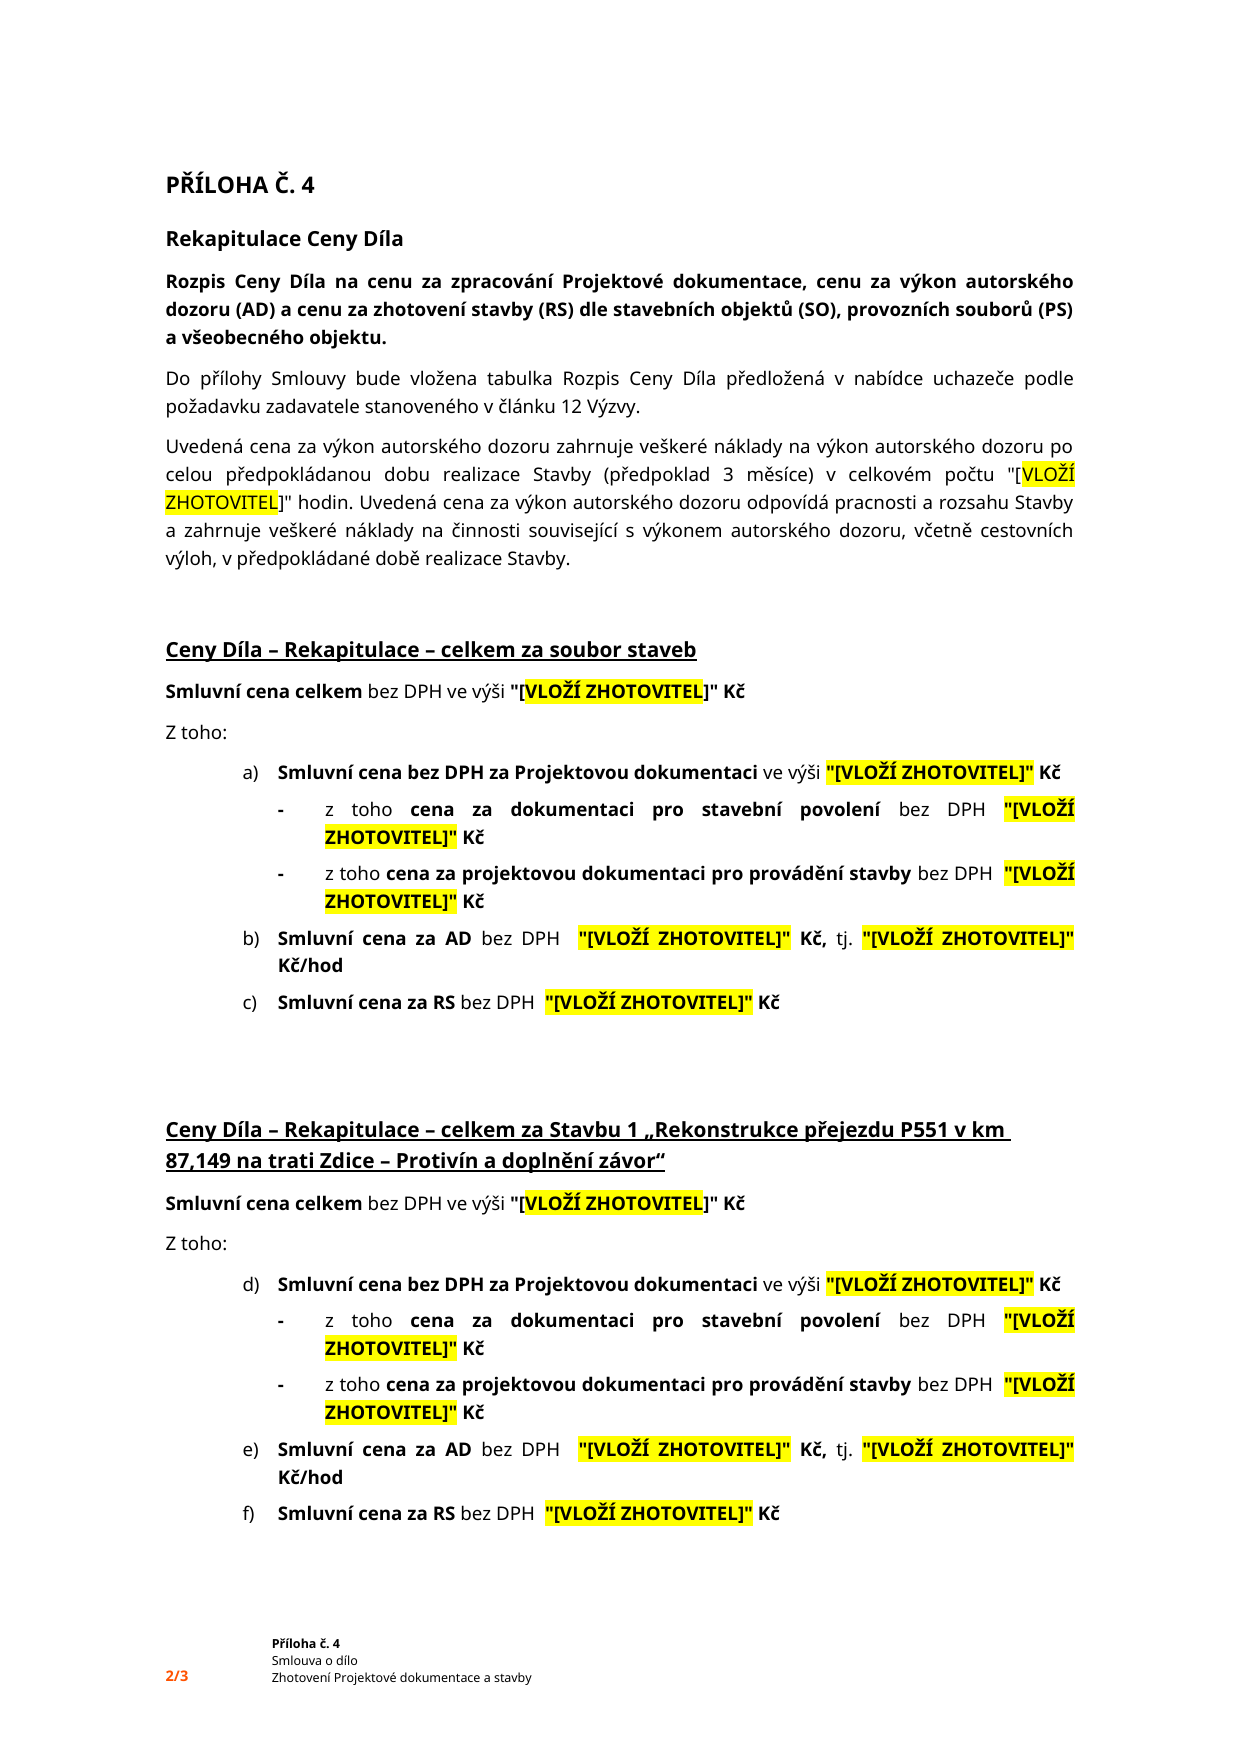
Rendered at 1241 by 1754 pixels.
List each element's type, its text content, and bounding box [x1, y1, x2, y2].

list Smluvní cena za RS bez DPH "[VLOŽÍ ZHOTOVITEL]" Kč [753, 989, 1075, 1015]
text Uvedená cena za výkon autorského dozoru zahrnuje veškeré náklady na výkon autorského dozoru po celou předpokládanou dobu realizace Stavby (předpoklad 3 měsíce) v celkovém počtu "[VLOŽÍ ZHOTOVITEL]" hodin. Uvedená cena za výkon autorského dozoru odpovídá pracnosti a rozsahu Stavby a zahrnuje veškeré náklady na činnosti související s výkonem autorského dozoru, včetně cestovních výloh, v předpokládané době realizace Stavby. [165, 433, 1075, 571]
list Smluvní cena za AD bez DPH "[VLOŽÍ ZHOTOVITEL]" Kč, tj. "[VLOŽÍ ZHOTOVITEL]" Kč/hod [242, 1436, 1075, 1489]
text Z toho: [165, 719, 1075, 745]
list Smluvní cena bez DPH za Projektovou dokumentaci ve výši "[VLOŽÍ ZHOTOVITEL]" Kč [242, 1271, 826, 1296]
list z toho cena za dokumentaci pro stavební povolení bez DPH "[VLOŽÍ ZHOTOVITEL]" Kč [278, 1307, 1075, 1361]
list Smluvní cena za RS bez DPH "[VLOŽÍ ZHOTOVITEL]" Kč [753, 1500, 1075, 1526]
list Smluvní cena za RS bez DPH "[VLOŽÍ ZHOTOVITEL]" Kč [242, 1500, 545, 1526]
text Smluvní cena celkem bez DPH ve výši "[VLOŽÍ ZHOTOVITEL]" Kč [165, 679, 525, 704]
list z toho cena za projektovou dokumentaci pro provádění stavby bez DPH "[VLOŽÍ ZHOTOVITEL]" Kč [278, 860, 1075, 914]
text Smluvní cena celkem bez DPH ve výši "[VLOŽÍ ZHOTOVITEL]" Kč [703, 1190, 1075, 1215]
text Ceny Díla – Rekapitulace – celkem za Stavbu 1 „Rekonstrukce přejezdu P551 v km 87,149 na trati Zdice – Protivín a doplnění závor“ [165, 1115, 1075, 1174]
list z toho cena za projektovou dokumentaci pro provádění stavby bez DPH "[VLOŽÍ ZHOTOVITEL]" Kč [278, 1372, 1075, 1425]
list Smluvní cena za AD bez DPH "[VLOŽÍ ZHOTOVITEL]" Kč, tj. "[VLOŽÍ ZHOTOVITEL]" Kč/hod [242, 925, 1075, 978]
text Příloha č. 4 [165, 169, 1075, 201]
text Do přílohy Smlouvy bude vložena tabulka Rozpis Ceny Díla předložená v nabídce uchazeče podle požadavku zadavatele stanoveného v článku 12 Výzvy. [165, 365, 1075, 418]
text Smluvní cena celkem bez DPH ve výši "[VLOŽÍ ZHOTOVITEL]" Kč [703, 679, 1075, 704]
text Rozpis Ceny Díla na cenu za zpracování Projektové dokumentace, cenu za výkon autorského dozoru (AD) a cenu za zhotovení stavby (RS) dle stavebních objektů (SO), provozních souborů (PS) a všeobecného objektu. [165, 268, 1075, 350]
text Smluvní cena celkem bez DPH ve výši "[VLOŽÍ ZHOTOVITEL]" Kč [165, 1190, 525, 1215]
list Smluvní cena bez DPH za Projektovou dokumentaci ve výši "[VLOŽÍ ZHOTOVITEL]" Kč [242, 760, 826, 785]
text Ceny Díla – Rekapitulace – celkem za soubor staveb [165, 635, 1075, 663]
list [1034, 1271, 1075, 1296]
list Smluvní cena za RS bez DPH "[VLOŽÍ ZHOTOVITEL]" Kč [242, 989, 545, 1015]
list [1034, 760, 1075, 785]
list z toho cena za dokumentaci pro stavební povolení bez DPH "[VLOŽÍ ZHOTOVITEL]" Kč [278, 796, 1075, 849]
text Z toho: [165, 1230, 1075, 1256]
text Rekapitulace Ceny Díla [165, 224, 1075, 253]
